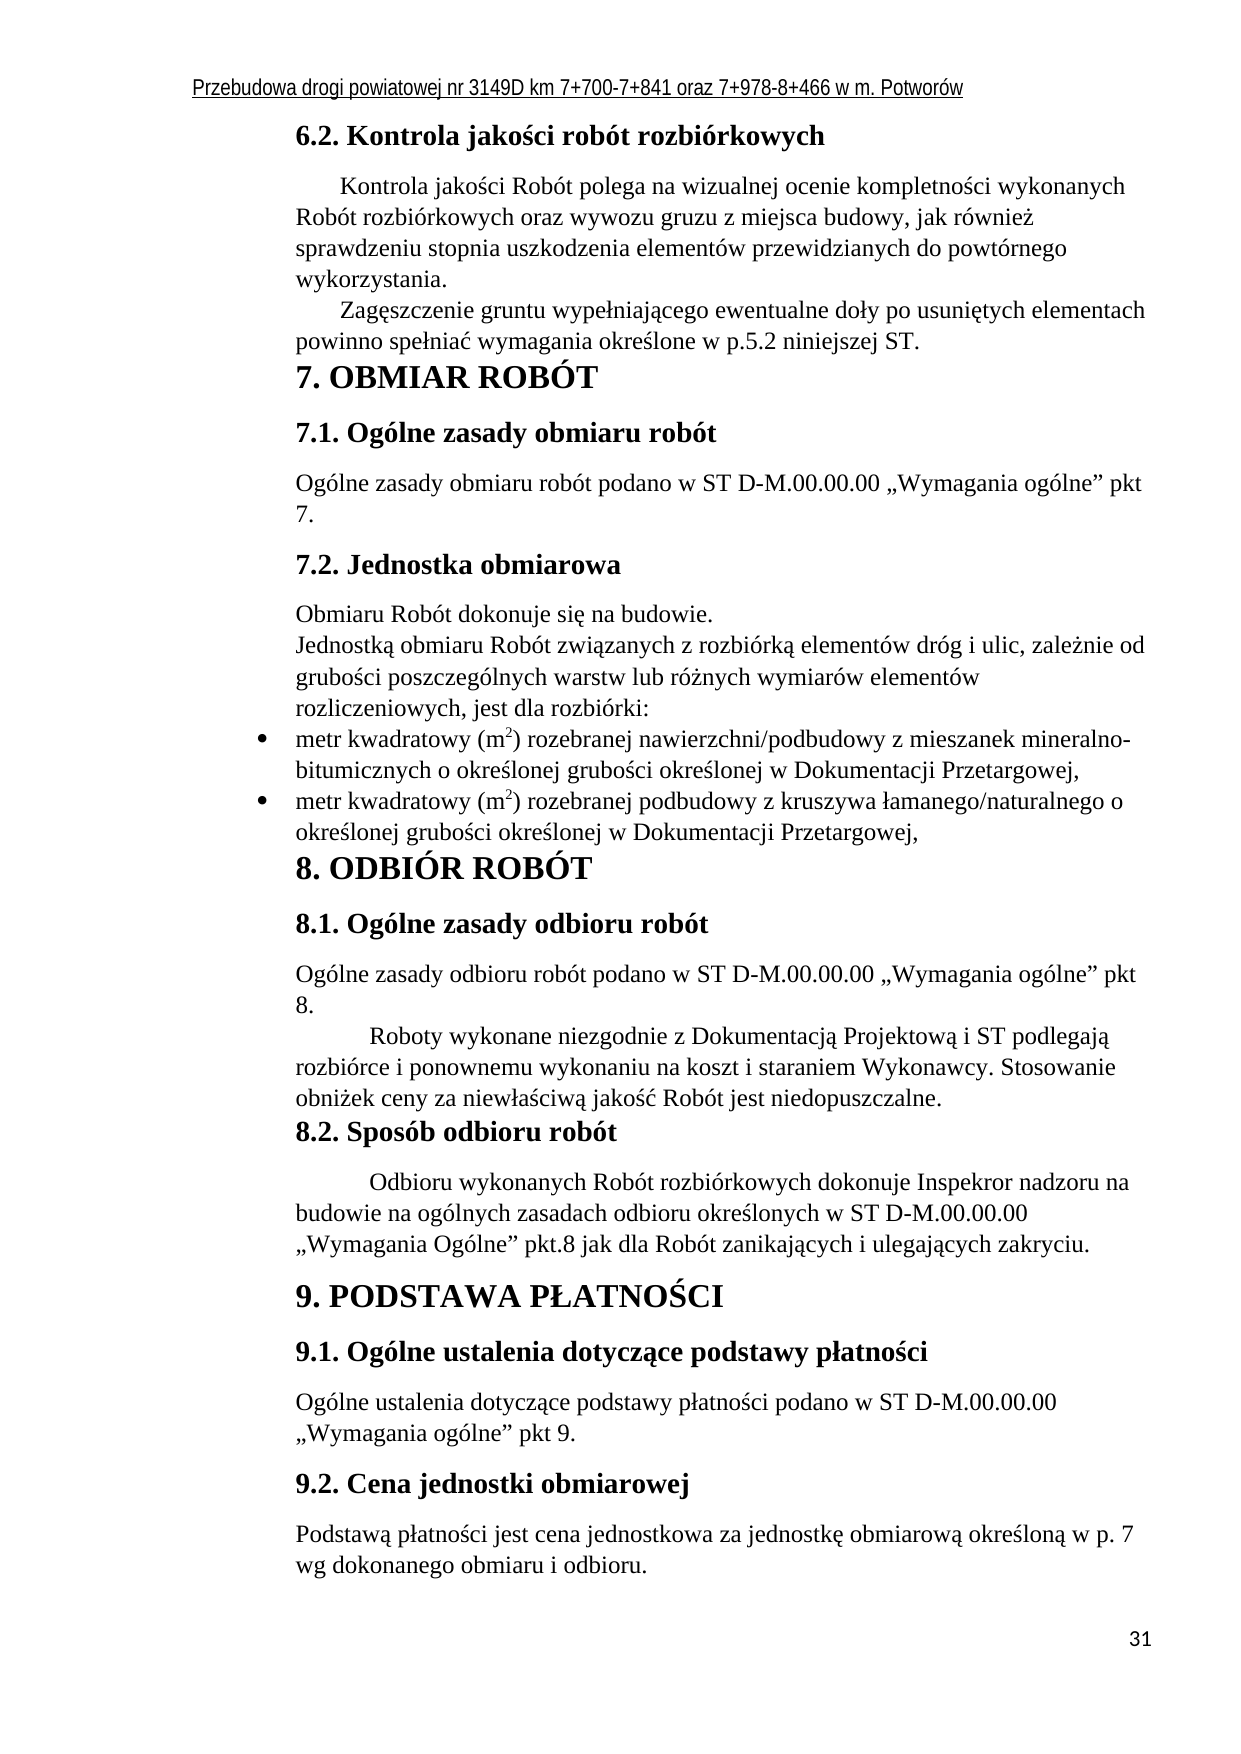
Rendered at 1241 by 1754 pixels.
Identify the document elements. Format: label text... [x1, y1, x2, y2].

text 9.1. Ogólne ustalenia dotyczące podstawy płatności [295, 1334, 1152, 1368]
text Zagęszczenie gruntu wypełniającego ewentualne doły po usuniętych elementach powinno spełniać wymagania określone w p.5.2 niniejszej ST. [295, 295, 1152, 355]
text Ogólne zasady odbioru robót podano w ST D-M.00.00.00 „Wymagania ogólne” pkt 8. [295, 959, 1152, 1018]
text 9.2. Cena jednostki obmiarowej [295, 1466, 1152, 1500]
text Obmiaru Robót dokonuje się na budowie. [295, 599, 1152, 628]
text Roboty wykonane niezgodnie z Dokumentacją Projektową i ST podlegają rozbiórce i ponownemu wykonaniu na koszt i staraniem Wykonawcy. Stosowanie obniżek ceny za niewłaściwą jakość Robót jest niedopuszczalne. [295, 1021, 1152, 1112]
text 6.2. Kontrola jakości robót rozbiórkowych [295, 118, 1152, 152]
list metr kwadratowy (m2) rozebranej nawierzchni/podbudowy z mieszanek mineralno-bitumicznych o określonej grubości określonej w Dokumentacji Przetargowej, [258, 724, 1152, 783]
text 7.2. Jednostka obmiarowa [295, 547, 1152, 580]
text 8.2. Sposób odbioru robót [295, 1114, 1152, 1147]
text 7. OBMIAR ROBÓT [295, 357, 1152, 396]
text 8.1. Ogólne zasady odbioru robót [295, 906, 1152, 939]
text 9. PODSTAWA PŁATNOŚCI [295, 1277, 1152, 1315]
text Odbioru wykonanych Robót rozbiórkowych dokonuje Inspekror nadzoru na budowie na ogólnych zasadach odbioru określonych w ST D-M.00.00.00 „Wymagania Ogólne” pkt.8 jak dla Robót zanikających i ulegających zakryciu. [295, 1167, 1152, 1258]
text Ogólne ustalenia dotyczące podstawy płatności podano w ST D-M.00.00.00 „Wymagania ogólne” pkt 9. [295, 1387, 1152, 1447]
text 8. ODBIÓR ROBÓT [295, 848, 1152, 886]
text Ogólne zasady obmiaru robót podano w ST D-M.00.00.00 „Wymagania ogólne” pkt 7. [295, 468, 1152, 528]
text 7.1. Ogólne zasady obmiaru robót [295, 415, 1152, 449]
list metr kwadratowy (m2) rozebranej podbudowy z kruszywa łamanego/naturalnego o określonej grubości określonej w Dokumentacji Przetargowej, [258, 786, 1152, 846]
text Jednostką obmiaru Robót związanych z rozbiórką elementów dróg i ulic, zależnie od grubości poszczególnych warstw lub różnych wymiarów elementów rozliczeniowych, jest dla rozbiórki: [295, 631, 1152, 721]
text Kontrola jakości Robót polega na wizualnej ocenie kompletności wykonanych Robót rozbiórkowych oraz wywozu gruzu z miejsca budowy, jak również sprawdzeniu stopnia uszkodzenia elementów przewidzianych do powtórnego wykorzystania. [295, 171, 1152, 293]
text Podstawą płatności jest cena jednostkowa za jednostkę obmiarową określoną w p. 7 wg dokonanego obmiaru i odbioru. [295, 1519, 1152, 1579]
